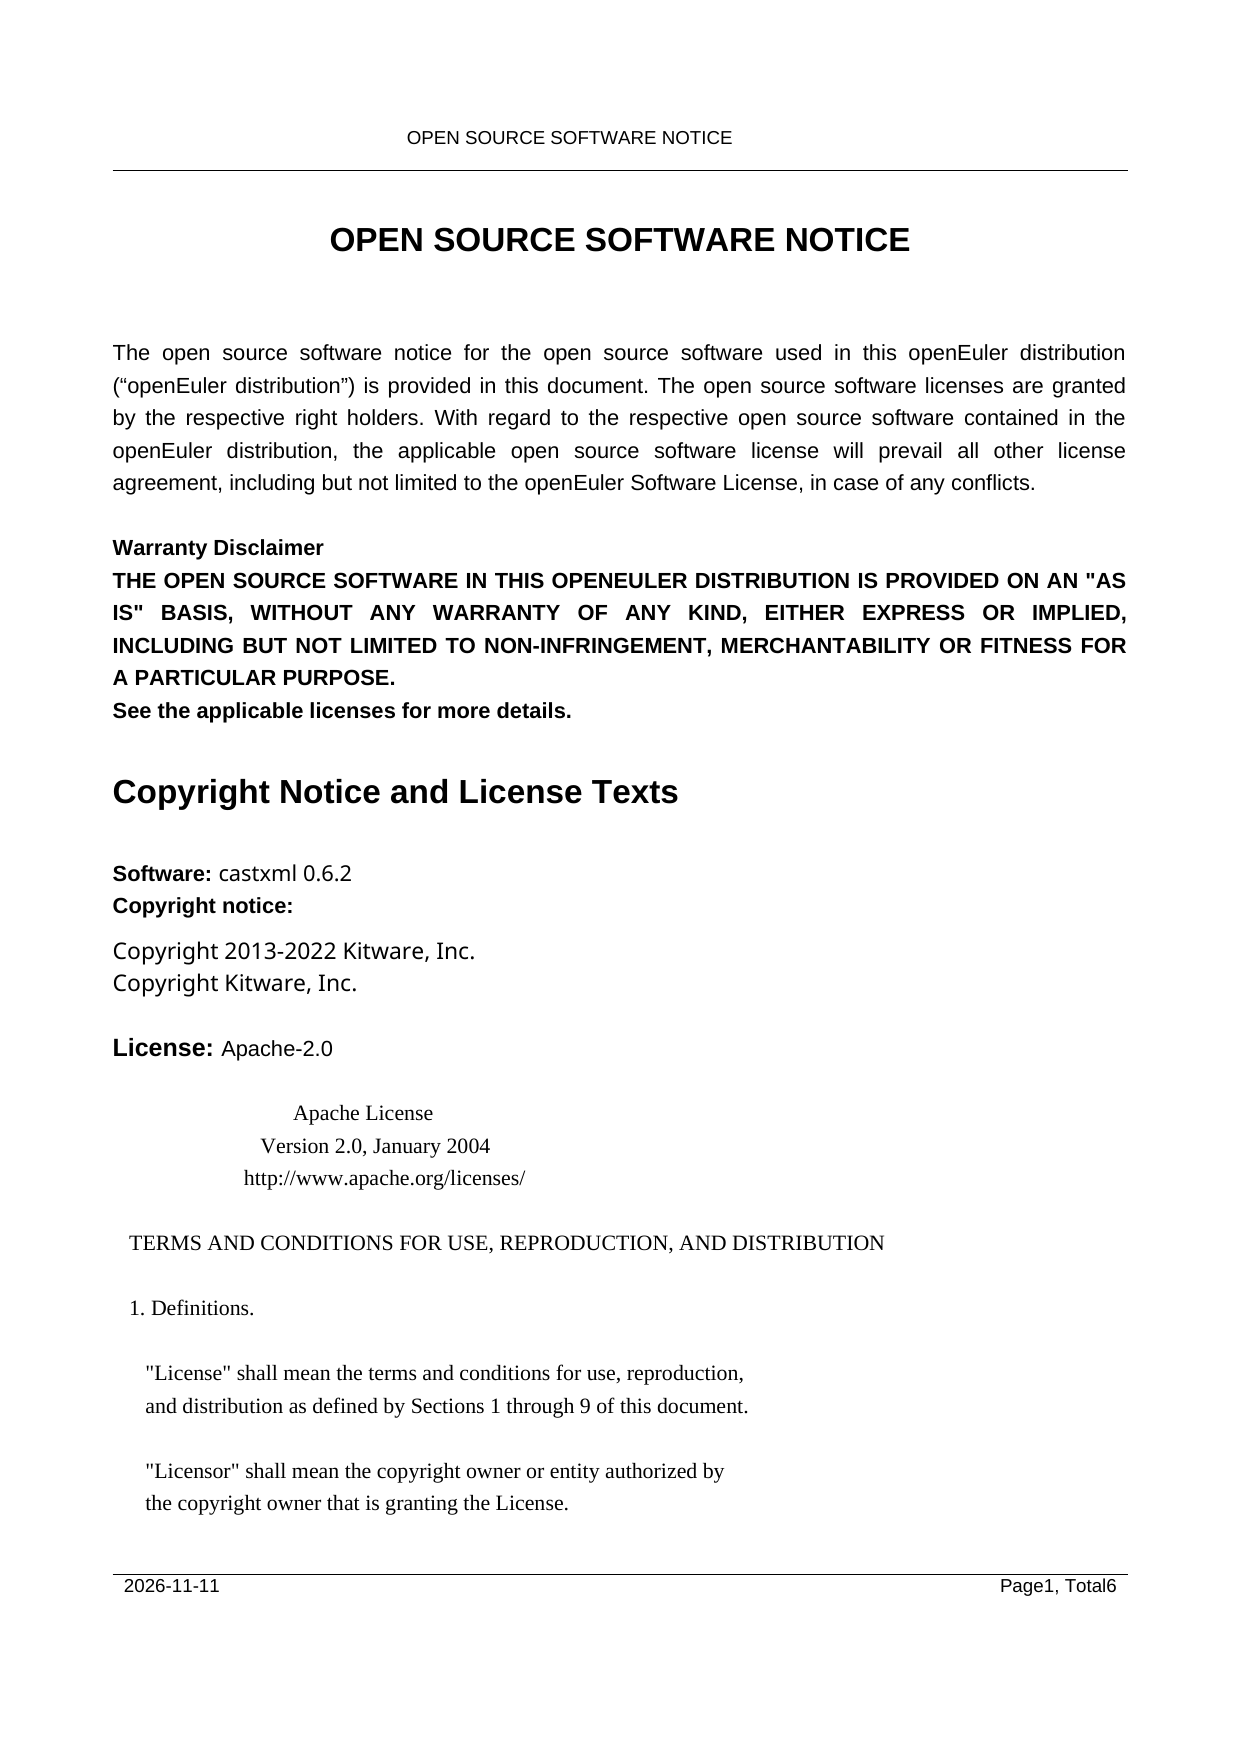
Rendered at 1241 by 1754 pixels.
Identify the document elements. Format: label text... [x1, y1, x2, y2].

text The open source software notice for the open source software used in this openEuler distribution (“openEuler distribution”) is provided in this document. The open source software licenses are granted by the respective right holders. With regard to the respective open source software contained in the openEuler distribution, the applicable open source software license will prevail all other license agreement, including but not limited to the openEuler Software License, in case of any conflicts. [112, 336, 1128, 499]
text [112, 1064, 1128, 1519]
text Copyright notice: [112, 889, 1128, 921]
text License: Apache-2.0 [112, 1031, 1128, 1064]
text Copyright Notice and License Texts [112, 759, 1128, 824]
text THE OPEN SOURCE SOFTWARE IN THIS OPENEULER DISTRIBUTION IS PROVIDED ON AN "AS IS" BASIS, WITHOUT ANY WARRANTY OF ANY KIND, EITHER EXPRESS OR IMPLIED, INCLUDING BUT NOT LIMITED TO NON-INFRINGEMENT, MERCHANTABILITY OR FITNESS FOR A PARTICULAR PURPOSE. See the applicable licenses for more details. [112, 564, 1128, 726]
text OPEN SOURCE SOFTWARE NOTICE [112, 206, 1128, 271]
text Warranty Disclaimer [112, 531, 1128, 564]
title Software: castxml 0.6.2 [112, 856, 1128, 889]
text Copyright 2013-2022 Kitware, Inc. Copyright Kitware, Inc. [112, 934, 1128, 1031]
